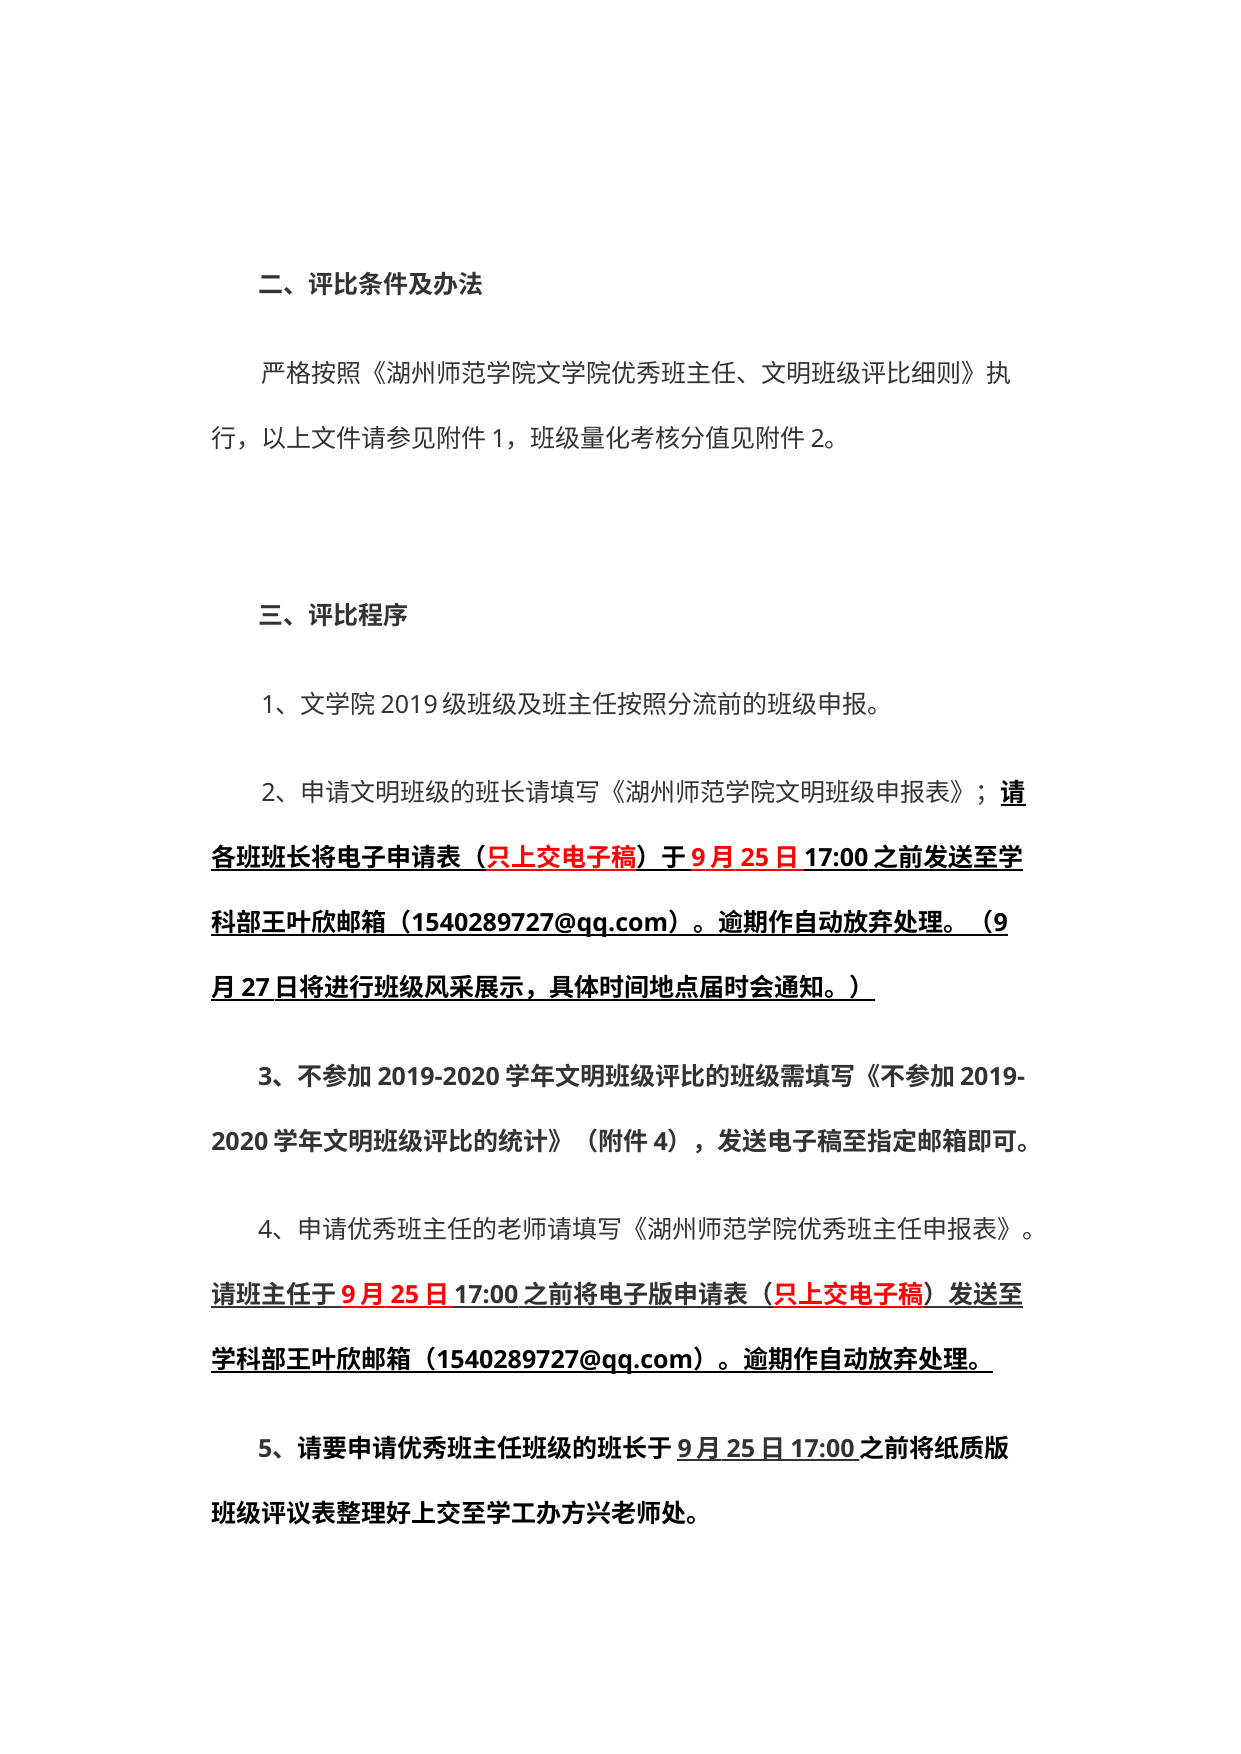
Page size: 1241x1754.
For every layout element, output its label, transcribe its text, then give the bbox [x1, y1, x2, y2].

text 4、申请优秀班主任的老师请填写《湖州师范学院优秀班主任申报表》。请班主任于9月25日17:00之前将电子版申请表（只上交电子稿）发送至学科部王叶欣邮箱（1540289727@qq.com）。逾期作自动放弃处理。 [211, 1195, 1029, 1390]
text 三、评比程序 [211, 581, 1029, 646]
text 2、申请文明班级的班长请填写《湖州师范学院文明班级申报表》；请各班班长将电子申请表（只上交电子稿）于9月25日17:00之前发送至学科部王叶欣邮箱（1540289727@qq.com）。逾期作自动放弃处理。（9月27日将进行班级风采展示，具体时间地点届时会通知。） [211, 758, 1029, 1018]
text 3、不参加2019-2020学年文明班级评比的班级需填写《不参加2019-2020学年文明班级评比的统计》（附件4），发送电子稿至指定邮箱即可。 [211, 1042, 1029, 1172]
text 严格按照《湖州师范学院文学院优秀班主任、文明班级评比细则》执行，以上文件请参见附件1，班级量化考核分值见附件2。 [211, 339, 1029, 469]
text 二、评比条件及办法 [211, 251, 1029, 316]
text 5、请要申请优秀班主任班级的班长于9月25日17:00之前将纸质版班级评议表整理好上交至学工办方兴老师处。 [211, 1414, 1029, 1544]
text 1、文学院2019级班级及班主任按照分流前的班级申报。 [211, 670, 1029, 735]
